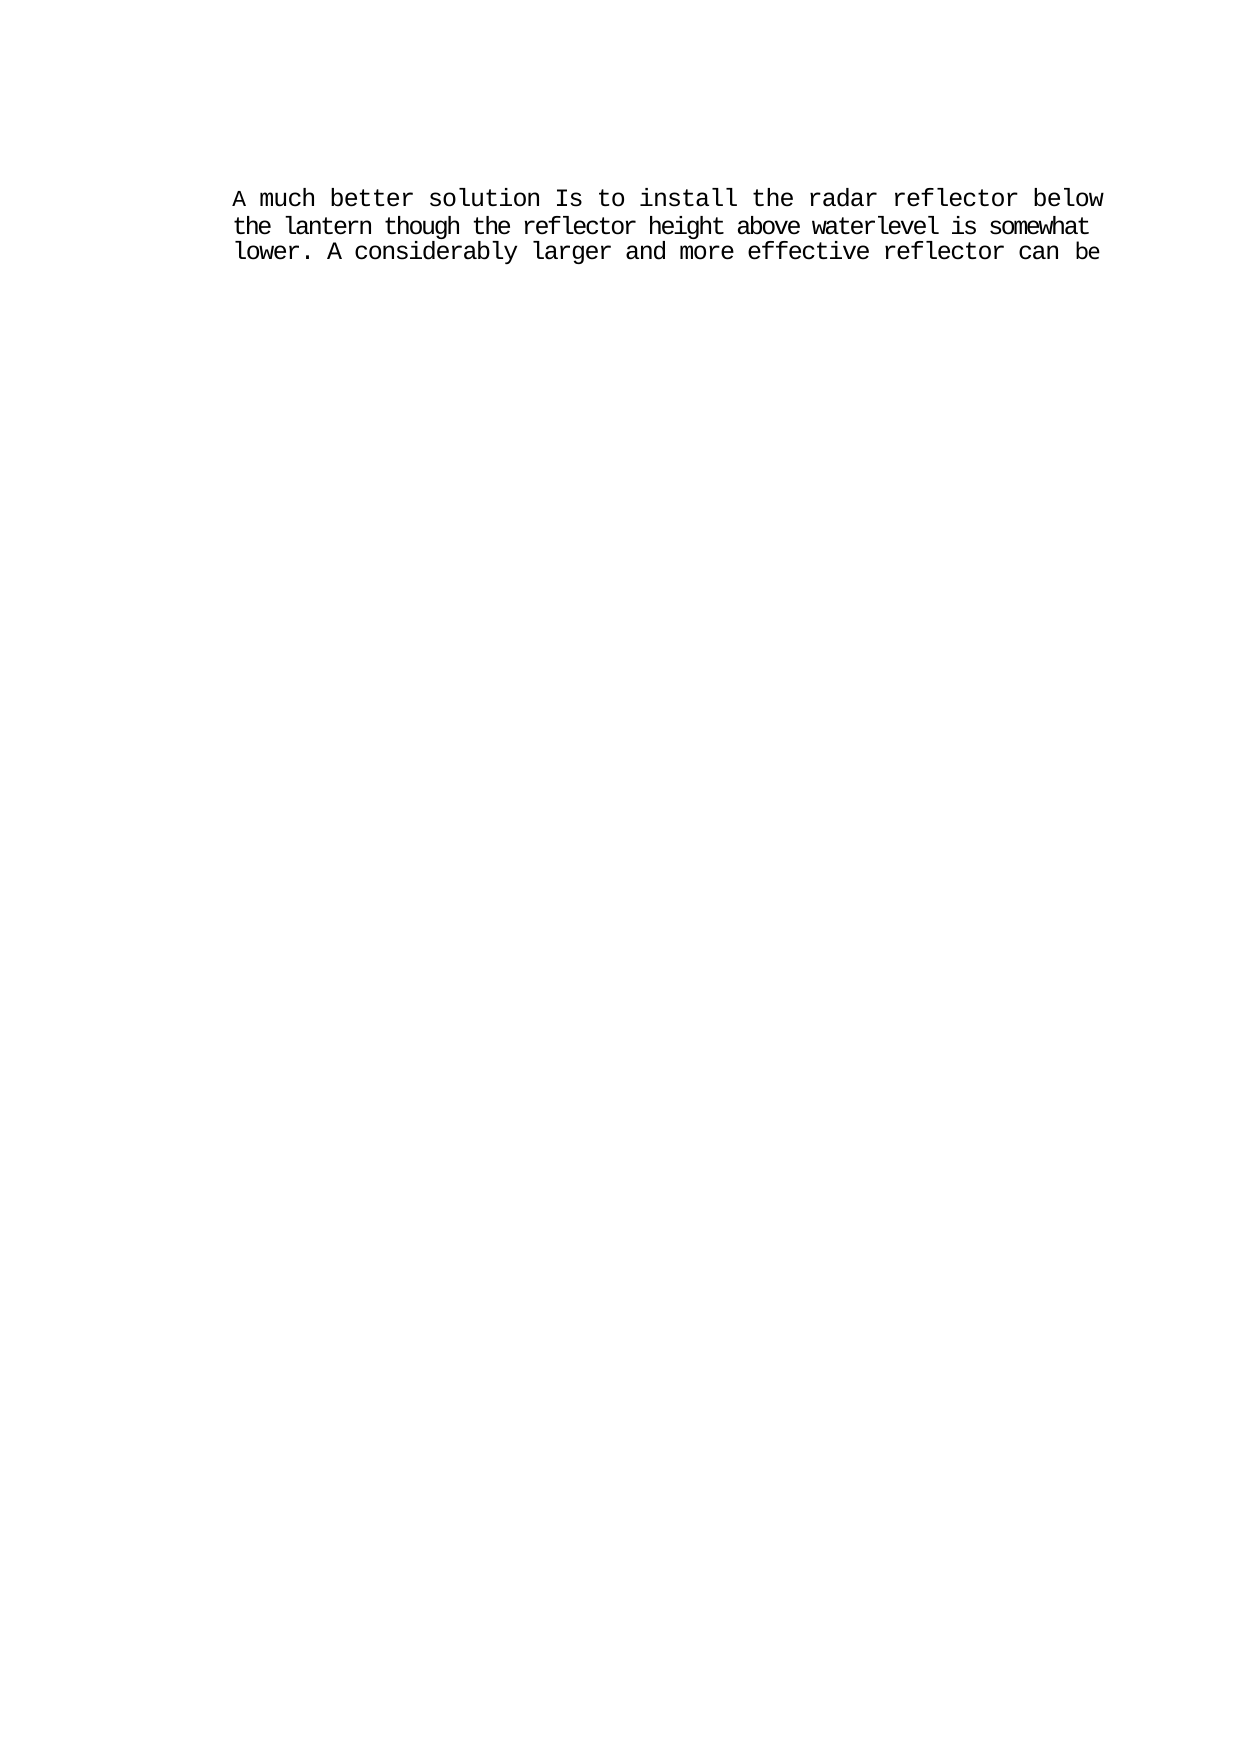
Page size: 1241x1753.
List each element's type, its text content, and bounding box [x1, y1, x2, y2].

text A much better solution Is to install the radar reflector below [232, 186, 1123, 214]
text the lantern though the reflector height above waterlevel is somewhat lower. A considerably larger and more effective reflector can be [232, 214, 1116, 264]
